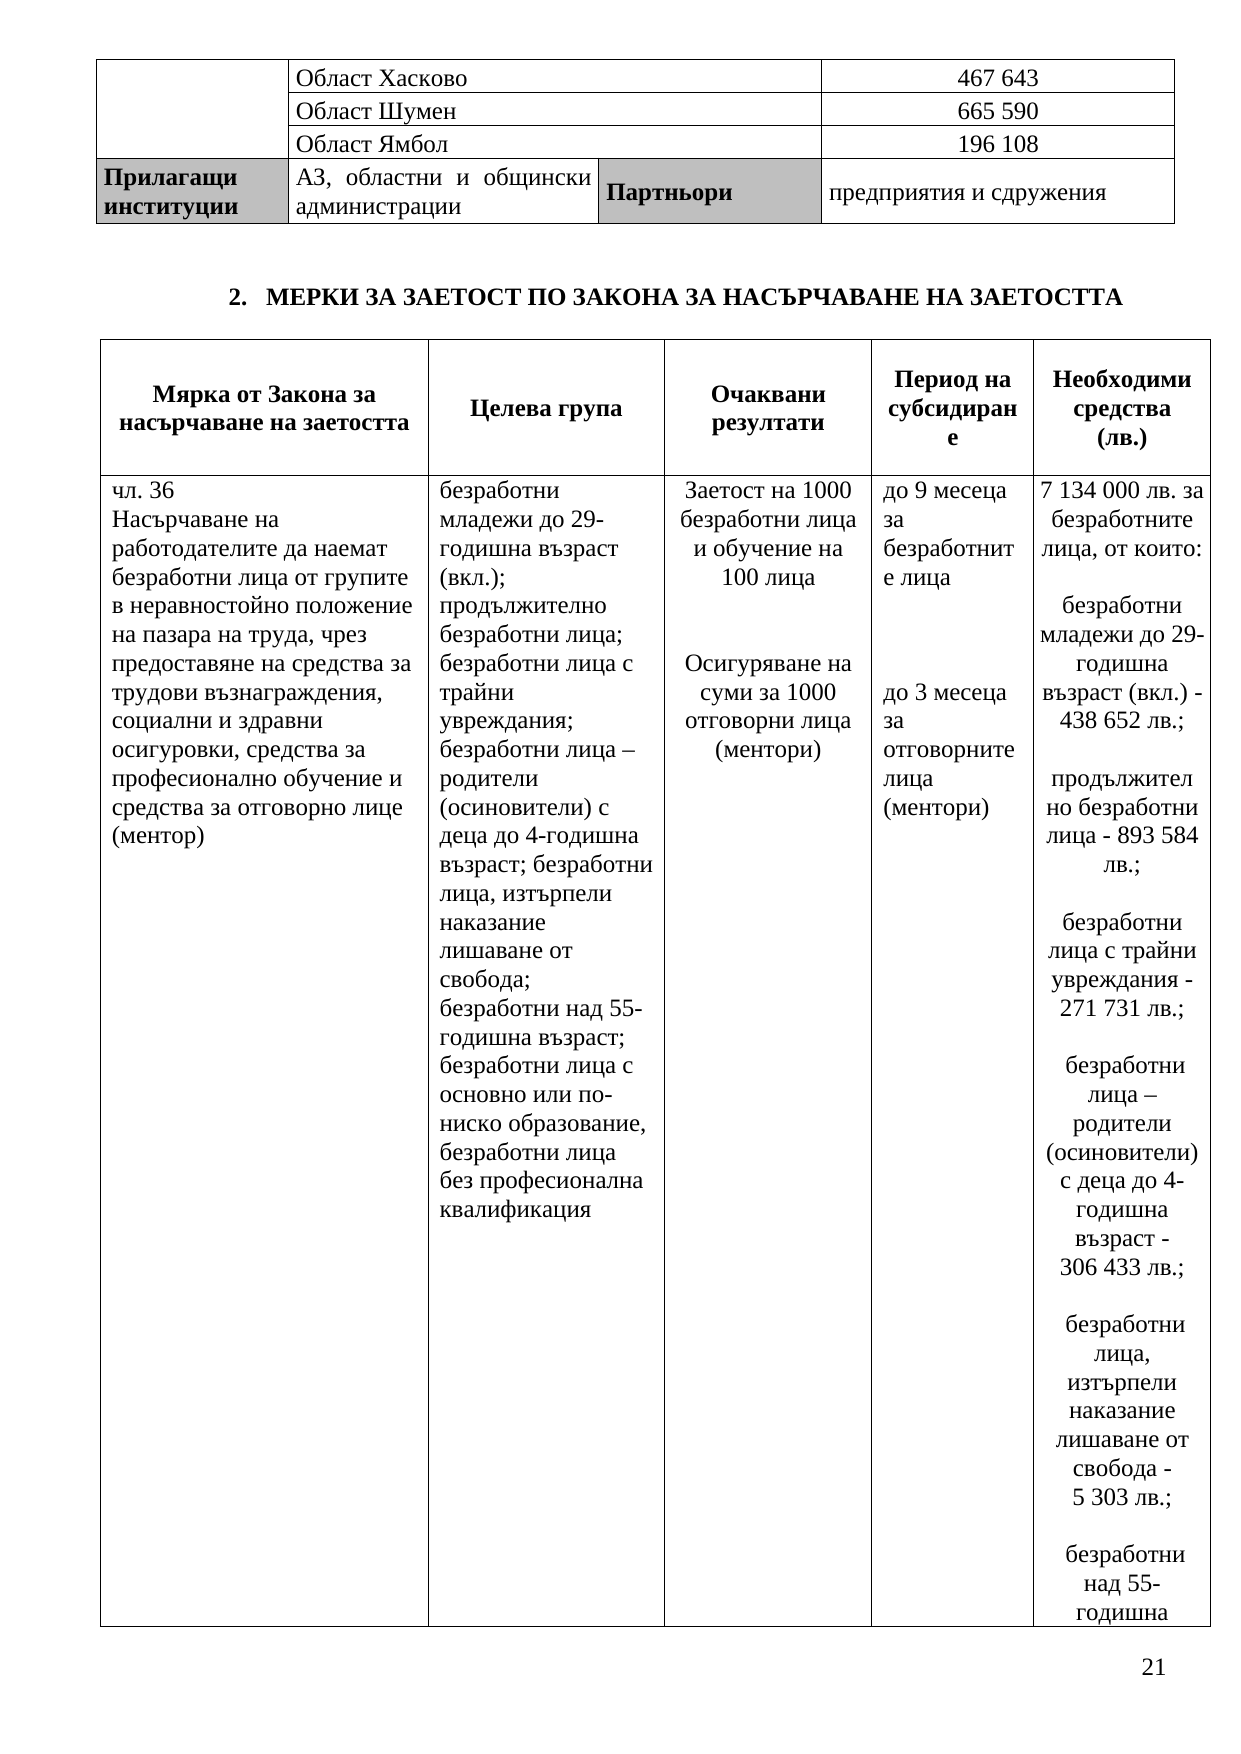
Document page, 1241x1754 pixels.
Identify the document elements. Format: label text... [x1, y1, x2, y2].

table_header Целева група [429, 340, 664, 474]
table_cell 467 643 [822, 60, 1174, 92]
list МЕРКИ ЗА ЗАЕТОСТ ПО ЗАКОНА ЗА НАСЪРЧАВАНЕ НА ЗАЕТОСТТА [185, 282, 1167, 311]
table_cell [665, 476, 871, 1626]
table_header Очаквани резултати [665, 340, 871, 474]
table_cell 665 590 [822, 93, 1174, 125]
table_cell Област Ямбол [289, 126, 821, 158]
table_header Необходими средства (лв.) [1034, 340, 1210, 474]
table_cell Област Хасково [289, 60, 821, 92]
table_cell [429, 476, 664, 1626]
table_cell Прилагащи институции [97, 159, 288, 223]
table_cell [1034, 476, 1210, 1626]
table_header Мярка от Закона за насърчаване на заетостта [101, 340, 428, 474]
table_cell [101, 476, 428, 1626]
table_cell Област Шумен [289, 93, 821, 125]
table_cell предприятия и сдружения [822, 159, 1174, 223]
table_cell 196 108 [822, 126, 1174, 158]
table_cell АЗ, областни и общински администрации [289, 159, 598, 223]
table_header Период на субсидиране [872, 340, 1033, 474]
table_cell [872, 476, 1033, 1626]
table_cell Партньори [599, 159, 821, 223]
